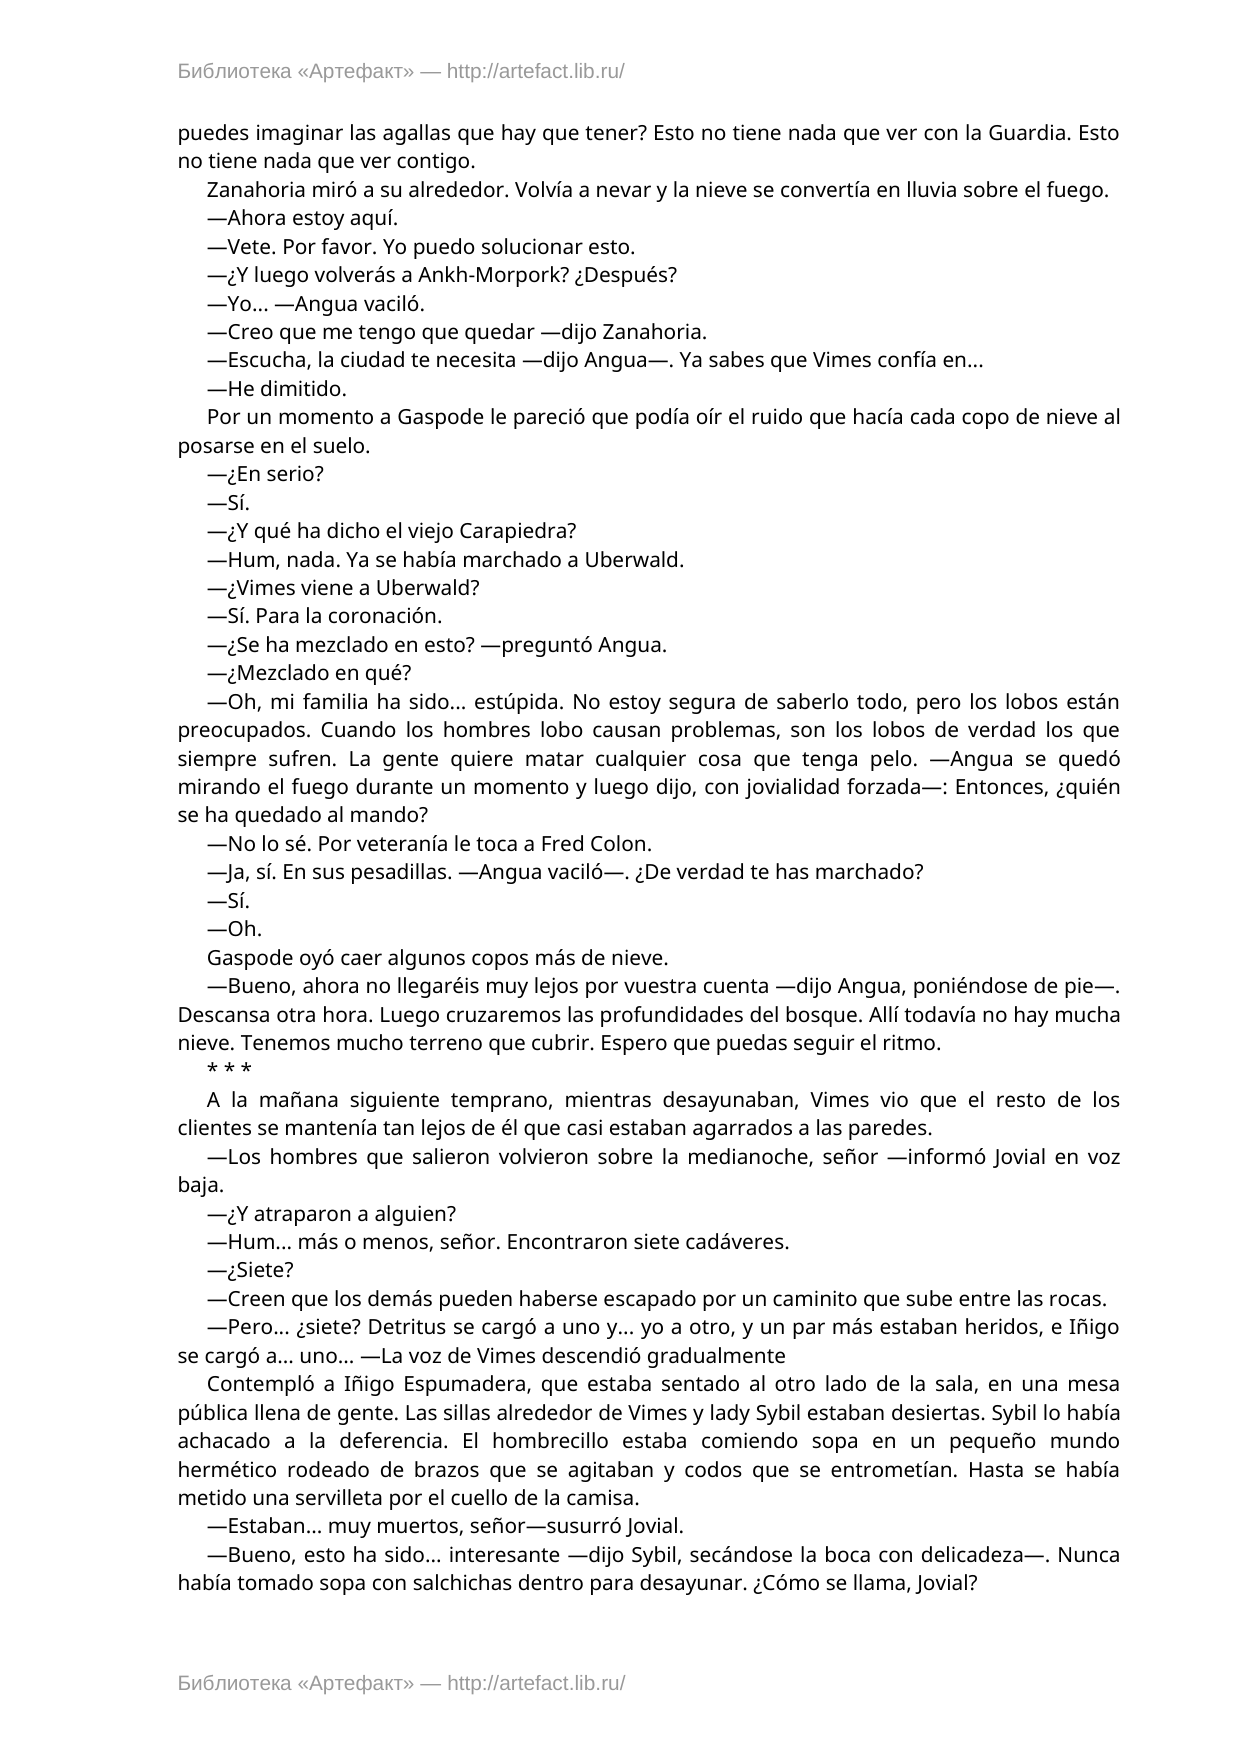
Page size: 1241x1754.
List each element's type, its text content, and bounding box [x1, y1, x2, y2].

text * * * [177, 1057, 1122, 1085]
text A la mañana siguiente temprano, mientras desayunaban, Vimes vio que el resto de los clientes se mantenía tan lejos de él que casi estaban agarrados a las paredes. [177, 1085, 1122, 1142]
text —Sí. [177, 488, 1122, 516]
text —Hum, nada. Ya se había marchado a Uberwald. [177, 545, 1122, 573]
text —Sí. [177, 886, 1122, 914]
text —Bueno, esto ha sido... interesante —dijo Sybil, secándose la boca con delicadeza—. Nunca había tomado sopa con salchichas dentro para desayunar. ¿Cómo se llama, Jovial? [177, 1540, 1122, 1597]
text —Bueno, ahora no llegaréis muy lejos por vuestra cuenta —dijo Angua, poniéndose de pie—. Descansa otra hora. Luego cruzaremos las profundidades del bosque. Allí todavía no hay mucha nieve. Tenemos mucho terreno que cubrir. Espero que puedas seguir el ritmo. [177, 971, 1122, 1057]
text Zanahoria miró a su alrededor. Volvía a nevar y la nieve se convertía en lluvia sobre el fuego. [177, 175, 1122, 203]
text —Creo que me tengo que quedar —dijo Zanahoria. [177, 317, 1122, 346]
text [177, 118, 1122, 175]
text —¿Mezclado en qué? [177, 658, 1122, 687]
text Contempló a Iñigo Espumadera, que estaba sentado al otro lado de la sala, en una mesa pública llena de gente. Las sillas alrededor de Vimes y lady Sybil estaban desiertas. Sybil lo había achacado a la deferencia. El hombrecillo estaba comiendo sopa en un pequeño mundo hermético rodeado de brazos que se agitaban y codos que se entrometían. Hasta se había metido una servilleta por el cuello de la camisa. [177, 1369, 1122, 1512]
text —¿Y qué ha dicho el viejo Carapiedra? [177, 516, 1122, 545]
text Por un momento a Gaspode le pareció que podía oír el ruido que hacía cada copo de nieve al posarse en el suelo. [177, 402, 1122, 459]
text —¿Y luego volverás a Ankh-Morpork? ¿Después? [177, 260, 1122, 289]
text —¿En serio? [177, 459, 1122, 488]
text —Hum... más o menos, señor. Encontraron siete cadáveres. [177, 1227, 1122, 1256]
text —Oh, mi familia ha sido... estúpida. No estoy segura de saberlo todo, pero los lobos están preocupados. Cuando los hombres lobo causan problemas, son los lobos de verdad los que siempre sufren. La gente quiere matar cualquier cosa que tenga pelo. —Angua se quedó mirando el fuego durante un momento y luego dijo, con jovialidad forzada—: Entonces, ¿quién se ha quedado al mando? [177, 687, 1122, 829]
text —Ja, sí. En sus pesadillas. —Angua vaciló—. ¿De verdad te has marchado? [177, 857, 1122, 886]
text —¿Y atraparon a alguien? [177, 1199, 1122, 1227]
text —Yo... —Angua vaciló. [177, 289, 1122, 317]
text —Los hombres que salieron volvieron sobre la medianoche, señor —informó Jovial en voz baja. [177, 1142, 1122, 1199]
text —¿Siete? [177, 1256, 1122, 1284]
text —Oh. [177, 914, 1122, 943]
text —Creen que los demás pueden haberse escapado por un caminito que sube entre las rocas. [177, 1284, 1122, 1312]
text —¿Se ha mezclado en esto? —preguntó Angua. [177, 630, 1122, 658]
text —Pero... ¿siete? Detritus se cargó a uno y... yo a otro, y un par más estaban heridos, e Iñigo se cargó a... uno... —La voz de Vimes descendió gradualmente [177, 1312, 1122, 1369]
text —He dimitido. [177, 374, 1122, 402]
text —Ahora estoy aquí. [177, 203, 1122, 232]
text —Sí. Para la coronación. [177, 602, 1122, 630]
text —¿Vimes viene a Uberwald? [177, 573, 1122, 602]
text —Vete. Por favor. Yo puedo solucionar esto. [177, 232, 1122, 260]
text —No lo sé. Por veteranía le toca a Fred Colon. [177, 829, 1122, 857]
text Gaspode oyó caer algunos copos más de nieve. [177, 943, 1122, 971]
text —Estaban... muy muertos, señor—susurró Jovial. [177, 1512, 1122, 1540]
text —Escucha, la ciudad te necesita —dijo Angua—. Ya sabes que Vimes confía en... [177, 346, 1122, 374]
